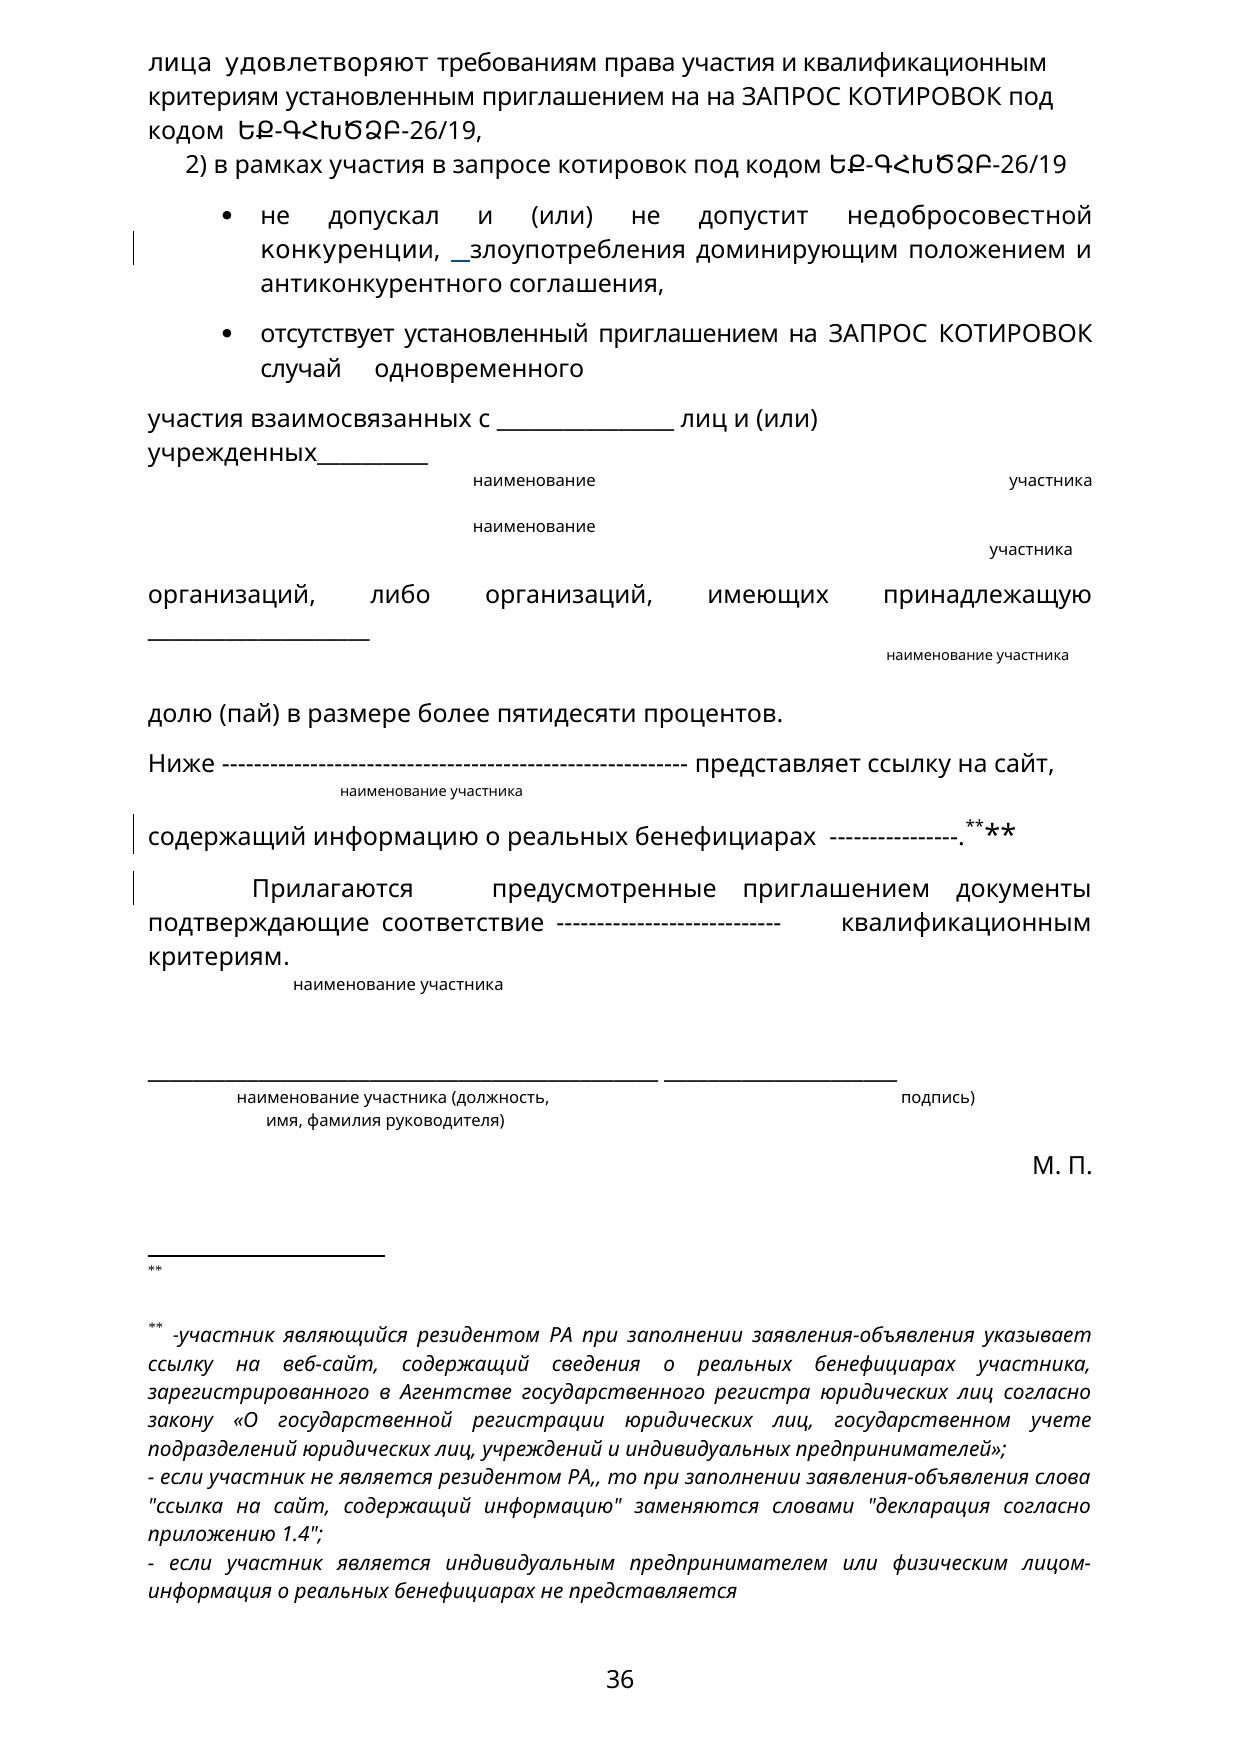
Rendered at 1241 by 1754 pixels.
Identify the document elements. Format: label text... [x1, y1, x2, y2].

text Ниже ---------------------------------------------------------- представляет ссылку на сайт, [148, 746, 1092, 780]
text наименование участника наименование [473, 469, 1092, 537]
text содержащий информацию о реальных бенефициарах ----------------.** [148, 814, 1092, 854]
text долю (пай) в размере более пятидесяти процентов. [148, 695, 1092, 729]
text лица удовлетворяют требованиям права участия и квалификационным критериям установленным приглашением на на ЗАПРОС КОТИРОВОК под кодом ԵՔ-ԳՀԽԾՁԲ-26/19, [148, 44, 1092, 147]
text наименование участника (должность, подпись) [236, 1086, 1092, 1109]
text участника [989, 537, 1092, 560]
text 2) в рамках участия в запросе котировок под кодом ԵՔ-ԳՀԽԾՁԲ-26/19 [185, 147, 1092, 181]
list не допускал и (или) не допустит недобросовестной конкуренции, злоупотребления доминирующим положением и антиконкурентного соглашения, [223, 197, 1092, 299]
text М. П. [148, 1148, 1092, 1182]
text имя, фамилия руководителя) [266, 1109, 1092, 1131]
list отсутствует установленный приглашением на ЗАПРОС КОТИРОВОК случай одновременного [223, 316, 1092, 384]
text ______________________________________________ _____________________ [148, 1052, 1092, 1086]
text организаций, либо организаций, имеющих принадлежащую ____________________ [148, 577, 1092, 645]
text наименование участника [340, 780, 1092, 814]
text Прилагаются предусмотренные приглашением документы подтверждающие соответствие ---------------------------- квалификационным критериям. [148, 871, 1092, 973]
text наименование участника [886, 645, 1092, 679]
text наименование участника [148, 973, 1092, 996]
text участия взаимосвязанных с ________________ лиц и (или) учрежденных__________ [148, 401, 1092, 469]
